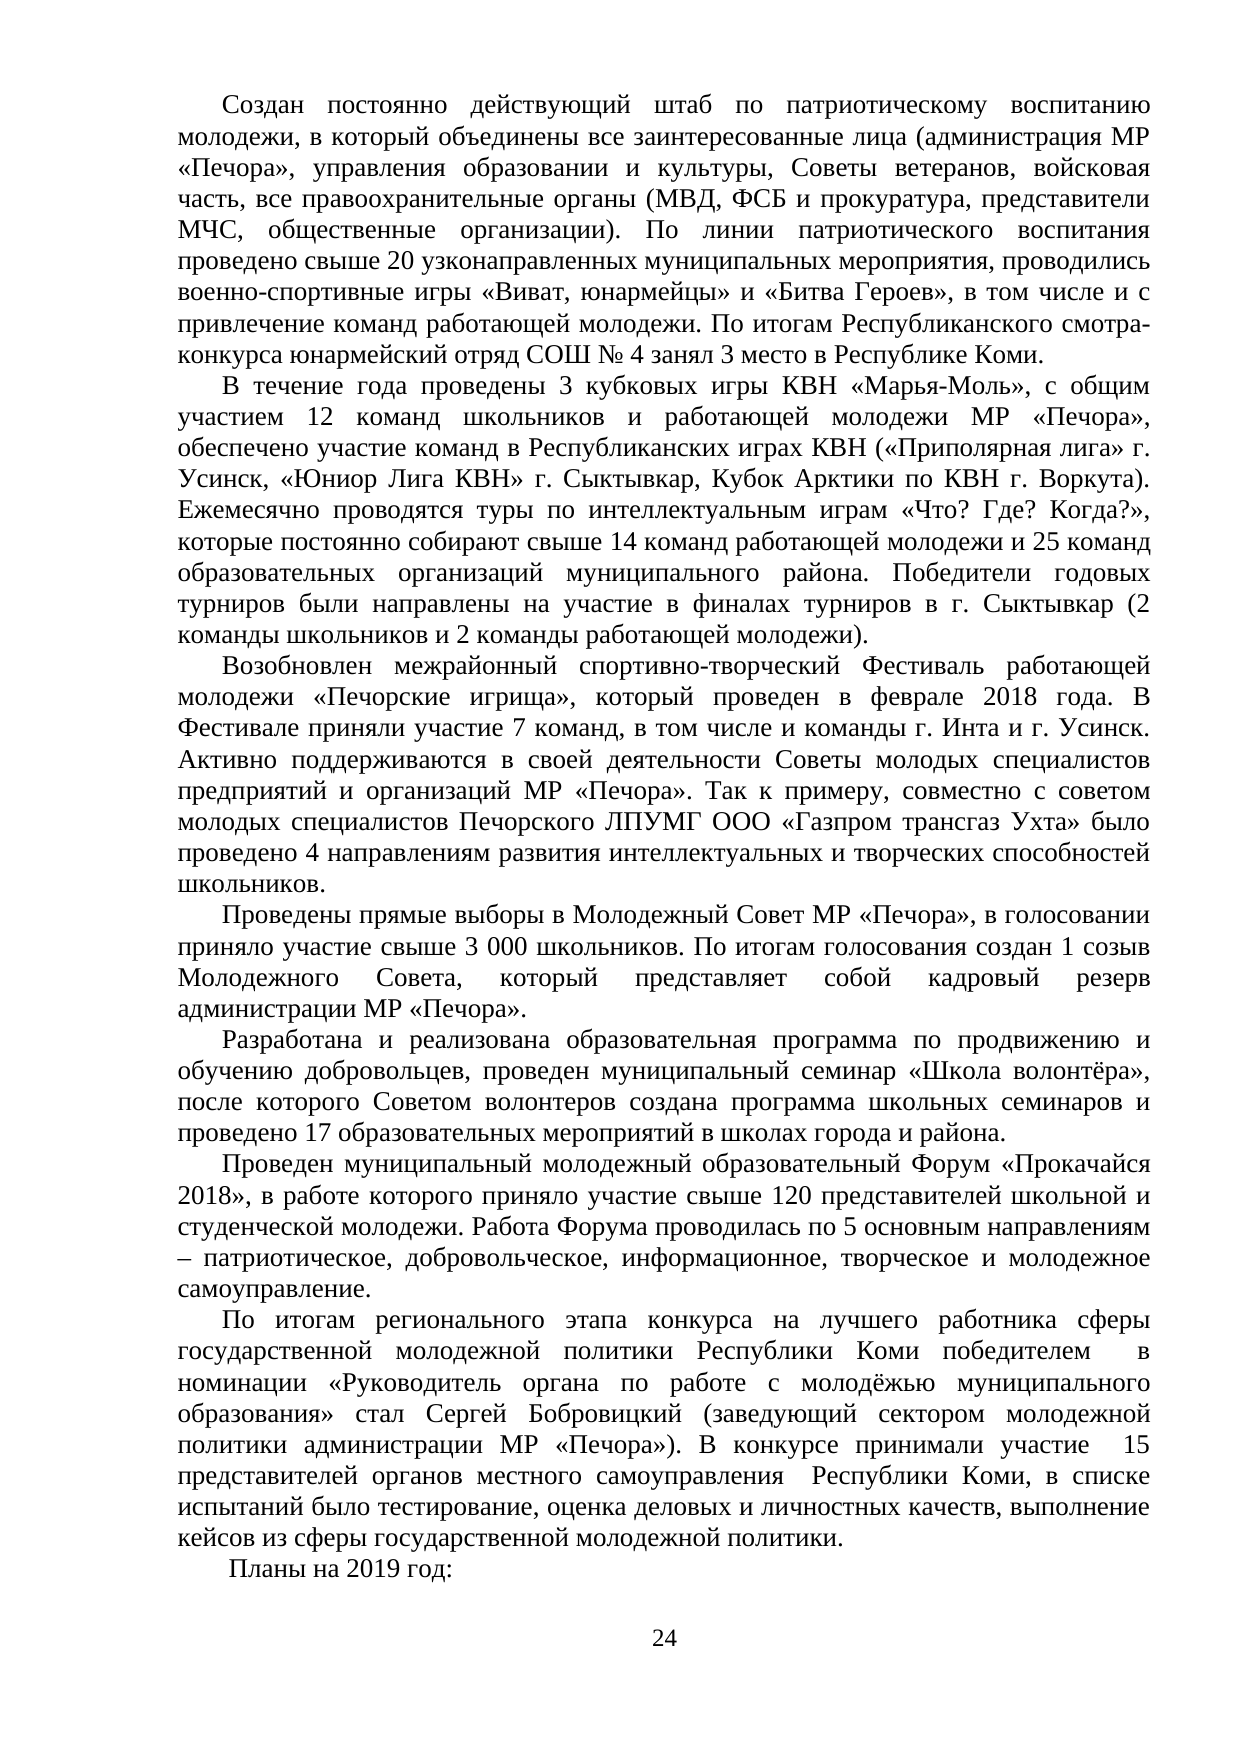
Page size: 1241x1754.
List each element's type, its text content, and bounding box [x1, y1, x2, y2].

text Проведен муниципальный молодежный образовательный Форум «Прокачайся 2018», в работе которого приняло участие свыше 120 представителей школьной и студенческой молодежи. Работа Форума проводилась по 5 основным направлениям – патриотическое, добровольческое, информационное, творческое и молодежное самоуправление. [177, 1148, 1152, 1303]
text Создан постоянно действующий штаб по патриотическому воспитанию молодежи, в который объединены все заинтересованные лица (администрация МР «Печора», управления образовании и культуры, Советы ветеранов, войсковая часть, все правоохранительные органы (МВД, ФСБ и прокуратура, представители МЧС, общественные организации). По линии патриотического воспитания проведено свыше 20 узконаправленных муниципальных мероприятия, проводились военно-спортивные игры «Виват, юнармейцы» и «Битва Героев», в том числе и с привлечение команд работающей молодежи. По итогам Республиканского смотра-конкурса юнармейский отряд СОШ № 4 занял 3 место в Республике Коми. [177, 89, 1152, 369]
text Возобновлен межрайонный спортивно-творческий Фестиваль работающей молодежи «Печорские игрища», который проведен в феврале 2018 года. В Фестивале приняли участие 7 команд, в том числе и команды г. Инта и г. Усинск. Активно поддерживаются в своей деятельности Советы молодых специалистов предприятий и организаций МР «Печора». Так к примеру, совместно с советом молодых специалистов Печорского ЛПУМГ ООО «Газпром трансгаз Ухта» было проведено 4 направлениям развития интеллектуальных и творческих способностей школьников. [177, 649, 1152, 898]
text Проведены прямые выборы в Молодежный Совет МР «Печора», в голосовании приняло участие свыше 3 000 школьников. По итогам голосования создан 1 созыв Молодежного Совета, который представляет собой кадровый резерв администрации МР «Печора». [177, 898, 1152, 1023]
text По итогам регионального этапа конкурса на лучшего работника сферы государственной молодежной политики Республики Коми победителем в номинации «Руководитель органа по работе с молодёжью муниципального образования» стал Сергей Бобровицкий (заведующий сектором молодежной политики администрации МР «Печора»). В конкурсе принимали участие 15 представителей органов местного самоуправления Республики Коми, в списке испытаний было тестирование, оценка деловых и личностных качеств, выполнение кейсов из сферы государственной молодежной политики. [177, 1303, 1152, 1552]
text Разработана и реализована образовательная программа по продвижению и обучению добровольцев, проведен муниципальный семинар «Школа волонтёра», после которого Советом волонтеров создана программа школьных семинаров и проведено 17 образовательных мероприятий в школах города и района. [177, 1023, 1152, 1148]
text Планы на 2019 год: [177, 1552, 1152, 1584]
text В течение года проведены 3 кубковых игры КВН «Марья-Моль», с общим участием 12 команд школьников и работающей молодежи МР «Печора», обеспечено участие команд в Республиканских играх КВН («Приполярная лига» г. Усинск, «Юниор Лига КВН» г. Сыктывкар, Кубок Арктики по КВН г. Воркута). Ежемесячно проводятся туры по интеллектуальным играм «Что? Где? Когда?», которые постоянно собирают свыше 14 команд работающей молодежи и 25 команд образовательных организаций муниципального района. Победители годовых турниров были направлены на участие в финалах турниров в г. Сыктывкар (2 команды школьников и 2 команды работающей молодежи). [177, 369, 1152, 649]
